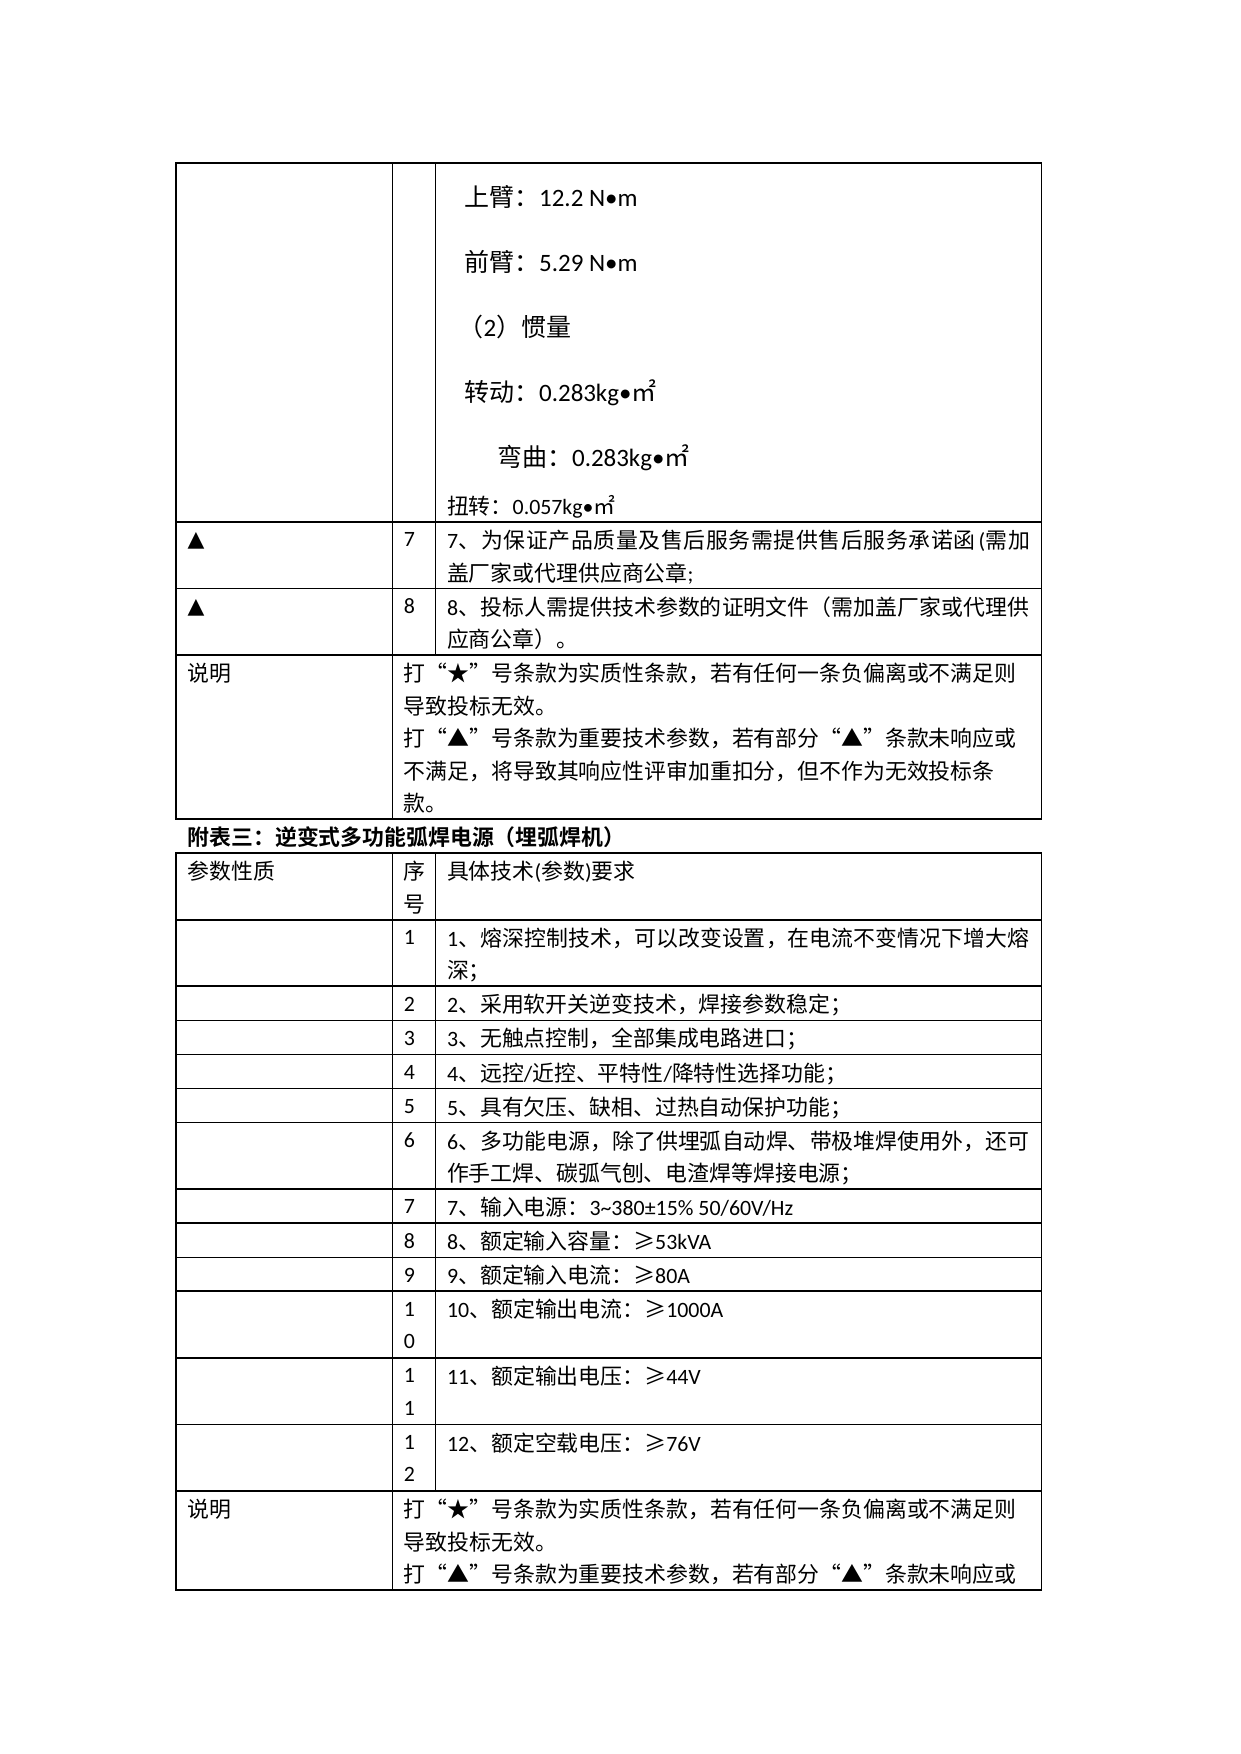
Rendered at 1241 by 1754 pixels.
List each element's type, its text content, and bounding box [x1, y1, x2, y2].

table_cell 6、多功能电源，除了供埋弧自动焊、带极堆焊使用外，还可作手工焊、碳弧气刨、电渣焊等焊接电源； [436, 1123, 1041, 1188]
table_cell 8、额定输入容量：≥53kVA [436, 1224, 1041, 1256]
table_cell 12、额定空载电压：≥76V [436, 1425, 1041, 1490]
table_cell 7 [393, 1190, 435, 1222]
table_cell 3、无触点控制，全部集成电路进口； [436, 1021, 1041, 1053]
table_cell [177, 1021, 392, 1053]
table_cell 2、采用软开关逆变技术，焊接参数稳定； [436, 987, 1041, 1019]
table_cell [177, 1359, 392, 1423]
table_cell [177, 1425, 392, 1490]
table_cell 6 [393, 1123, 435, 1188]
table_cell 12 [393, 1425, 435, 1490]
table_cell 7、为保证产品质量及售后服务需提供售后服务承诺函(需加盖厂家或代理供应商公章; [436, 523, 1041, 588]
table_cell 3 [393, 1021, 435, 1053]
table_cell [436, 164, 1041, 521]
table_cell 8 [393, 589, 435, 654]
table_header 序号 [393, 854, 435, 919]
table_cell [177, 1190, 392, 1222]
table_cell 6 [393, 164, 435, 521]
table_cell [177, 1123, 392, 1188]
table_cell [177, 987, 392, 1019]
text 附表三：逆变式多功能弧焊电源（埋弧焊机） [187, 820, 1053, 852]
table_header 参数性质 [177, 854, 392, 919]
table_cell ▲ [177, 523, 392, 588]
table_cell ▲ [177, 589, 392, 654]
table_cell 说明 [177, 1492, 392, 1589]
table_cell 8、投标人需提供技术参数的证明文件（需加盖厂家或代理供应商公章）。 [436, 589, 1041, 654]
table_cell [393, 1492, 1041, 1589]
table_cell 10、额定输出电流：≥1000A [436, 1292, 1041, 1357]
table_cell 9、额定输入电流：≥80A [436, 1258, 1041, 1290]
table_cell [177, 1089, 392, 1122]
table_cell 10 [393, 1292, 435, 1357]
table_cell [177, 164, 392, 521]
table_cell [177, 1055, 392, 1088]
table_cell 11、额定输出电压：≥44V [436, 1359, 1041, 1423]
table_cell 5、具有欠压、缺相、过热自动保护功能； [436, 1089, 1041, 1122]
table_cell 4、远控/近控、平特性/降特性选择功能； [436, 1055, 1041, 1088]
table_cell [177, 1292, 392, 1357]
table_cell 2 [393, 987, 435, 1019]
table_cell [177, 1224, 392, 1256]
table_cell 1、熔深控制技术，可以改变设置，在电流不变情况下增大熔深； [436, 921, 1041, 985]
table_cell 11 [393, 1359, 435, 1423]
table_cell 7 [393, 523, 435, 588]
table_cell [177, 921, 392, 985]
table_cell [177, 1258, 392, 1290]
table_cell 8 [393, 1224, 435, 1256]
table_cell 4 [393, 1055, 435, 1088]
table_header 具体技术(参数)要求 [436, 854, 1041, 919]
table_cell 5 [393, 1089, 435, 1122]
table_cell 7、输入电源：3~380±15% 50/60V/Hz [436, 1190, 1041, 1222]
table_cell 说明 [177, 656, 392, 818]
table_cell 1 [393, 921, 435, 985]
table_cell 9 [393, 1258, 435, 1290]
table_cell 打“★”号条款为实质性条款，若有任何一条负偏离或不满足则导致投标无效。 打“▲”号条款为重要技术参数，若有部分“▲”条款未响应或不满足，将导致其响应性评审加重扣分，但不作为无效投标条款。 [393, 656, 1041, 818]
